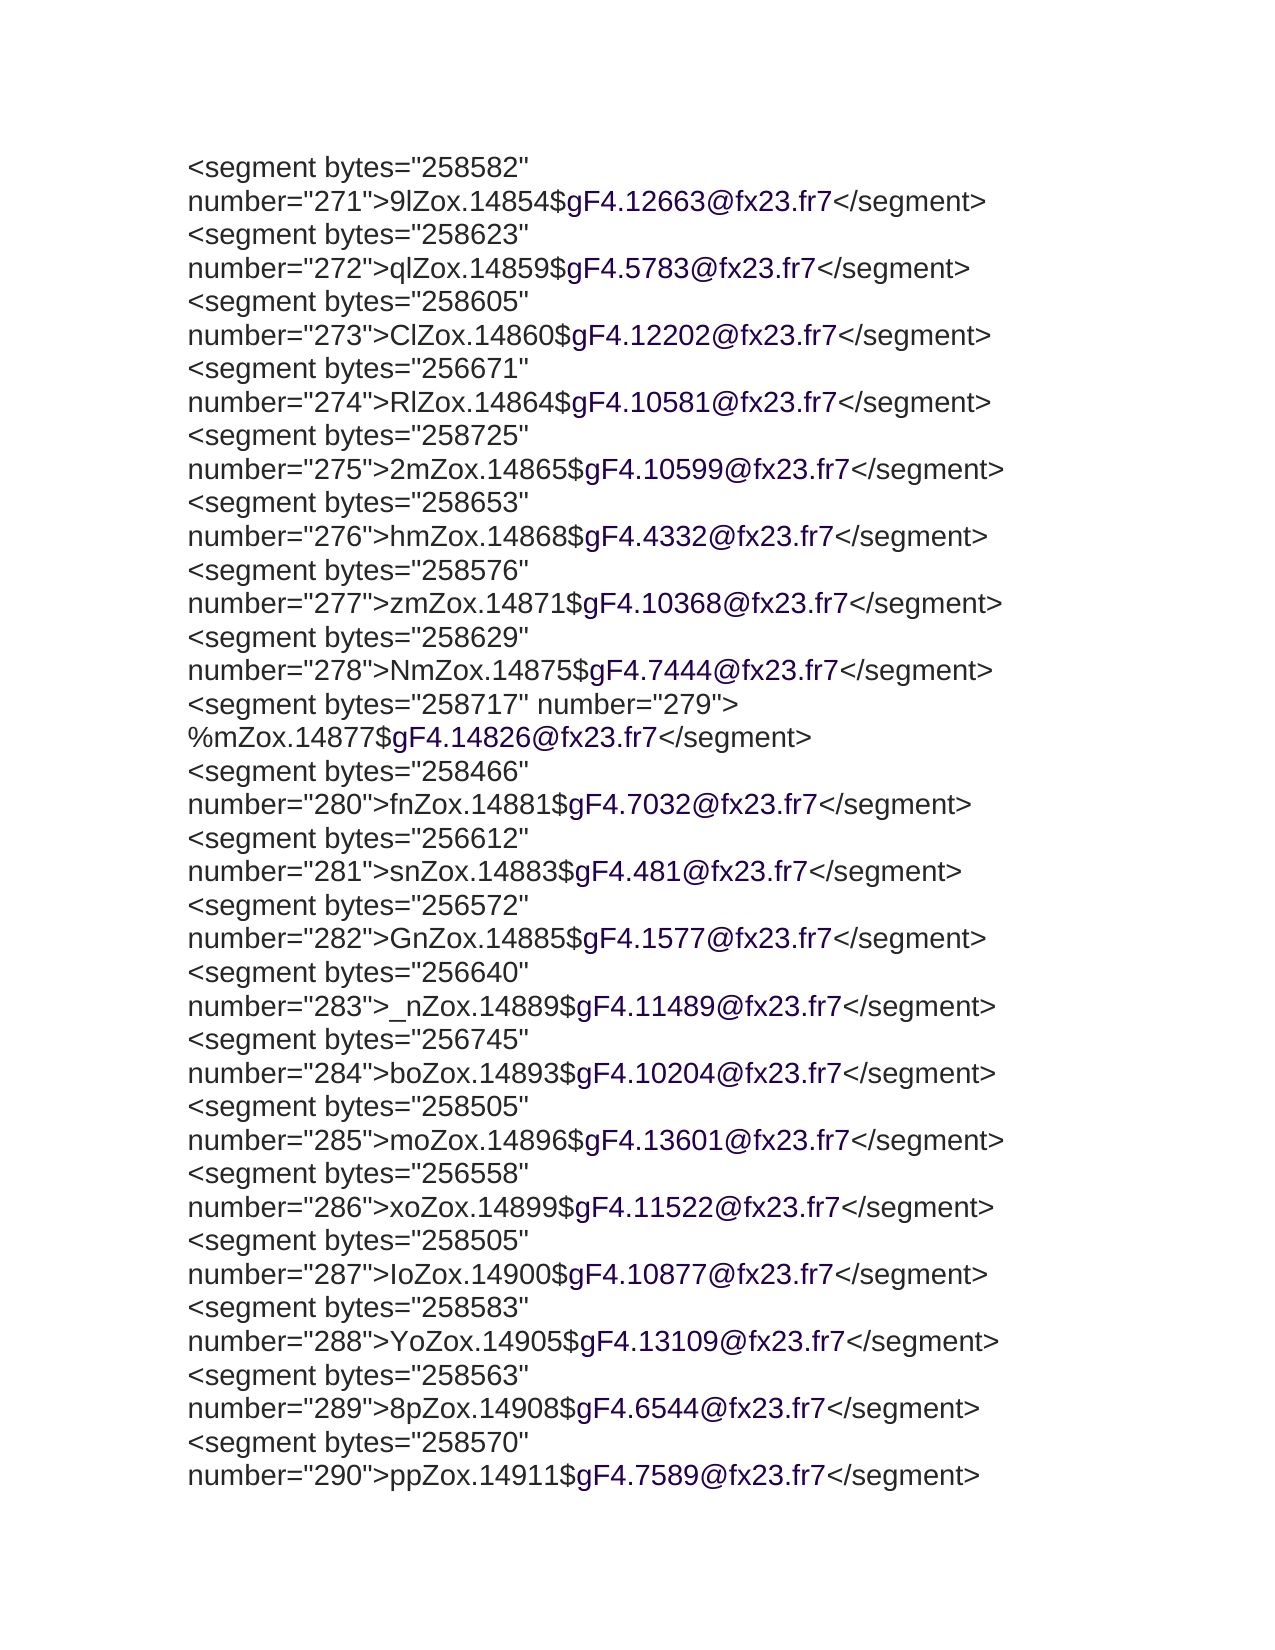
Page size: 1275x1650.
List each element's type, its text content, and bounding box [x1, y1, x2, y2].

text <segment bytes="256612" number="281">snZox.14883$gF4.481@fx23.fr7</segment> [187, 821, 1087, 888]
text <segment bytes="256745" number="284">boZox.14893$gF4.10204@fx23.fr7</segment> [187, 1022, 1087, 1089]
text <segment bytes="258505" number="287">IoZox.14900$gF4.10877@fx23.fr7</segment> [187, 1223, 1087, 1290]
text <segment bytes="258505" number="285">moZox.14896$gF4.13601@fx23.fr7</segment> [187, 1089, 1087, 1156]
text <segment bytes="256558" number="286">xoZox.14899$gF4.11522@fx23.fr7</segment> [187, 1156, 1087, 1223]
text <segment bytes="258623" number="272">qlZox.14859$gF4.5783@fx23.fr7</segment> [187, 217, 1087, 284]
text <segment bytes="258570" number="290">ppZox.14911$gF4.7589@fx23.fr7</segment> [187, 1424, 1087, 1492]
text <segment bytes="258466" number="280">fnZox.14881$gF4.7032@fx23.fr7</segment> [187, 754, 1087, 821]
text <segment bytes="258563" number="289">8pZox.14908$gF4.6544@fx23.fr7</segment> [187, 1357, 1087, 1424]
text <segment bytes="258725" number="275">2mZox.14865$gF4.10599@fx23.fr7</segment> [187, 418, 1087, 485]
text <segment bytes="258576" number="277">zmZox.14871$gF4.10368@fx23.fr7</segment> [187, 552, 1087, 619]
text <segment bytes="256572" number="282">GnZox.14885$gF4.1577@fx23.fr7</segment> [187, 888, 1087, 955]
text <segment bytes="258653" number="276">hmZox.14868$gF4.4332@fx23.fr7</segment> [187, 485, 1087, 552]
text <segment bytes="256640" number="283">_nZox.14889$gF4.11489@fx23.fr7</segment> [187, 955, 1087, 1022]
text <segment bytes="258583" number="288">YoZox.14905$gF4.13109@fx23.fr7</segment> [187, 1290, 1087, 1357]
text <segment bytes="258629" number="278">NmZox.14875$gF4.7444@fx23.fr7</segment> [187, 619, 1087, 687]
text <segment bytes="256671" number="274">RlZox.14864$gF4.10581@fx23.fr7</segment> [187, 351, 1087, 418]
text <segment bytes="258582" number="271">9lZox.14854$gF4.12663@fx23.fr7</segment> [187, 150, 1087, 217]
text <segment bytes="258605" number="273">ClZox.14860$gF4.12202@fx23.fr7</segment> [187, 284, 1087, 351]
text <segment bytes="258717" number="279">%mZox.14877$gF4.14826@fx23.fr7</segment> [187, 687, 1087, 754]
